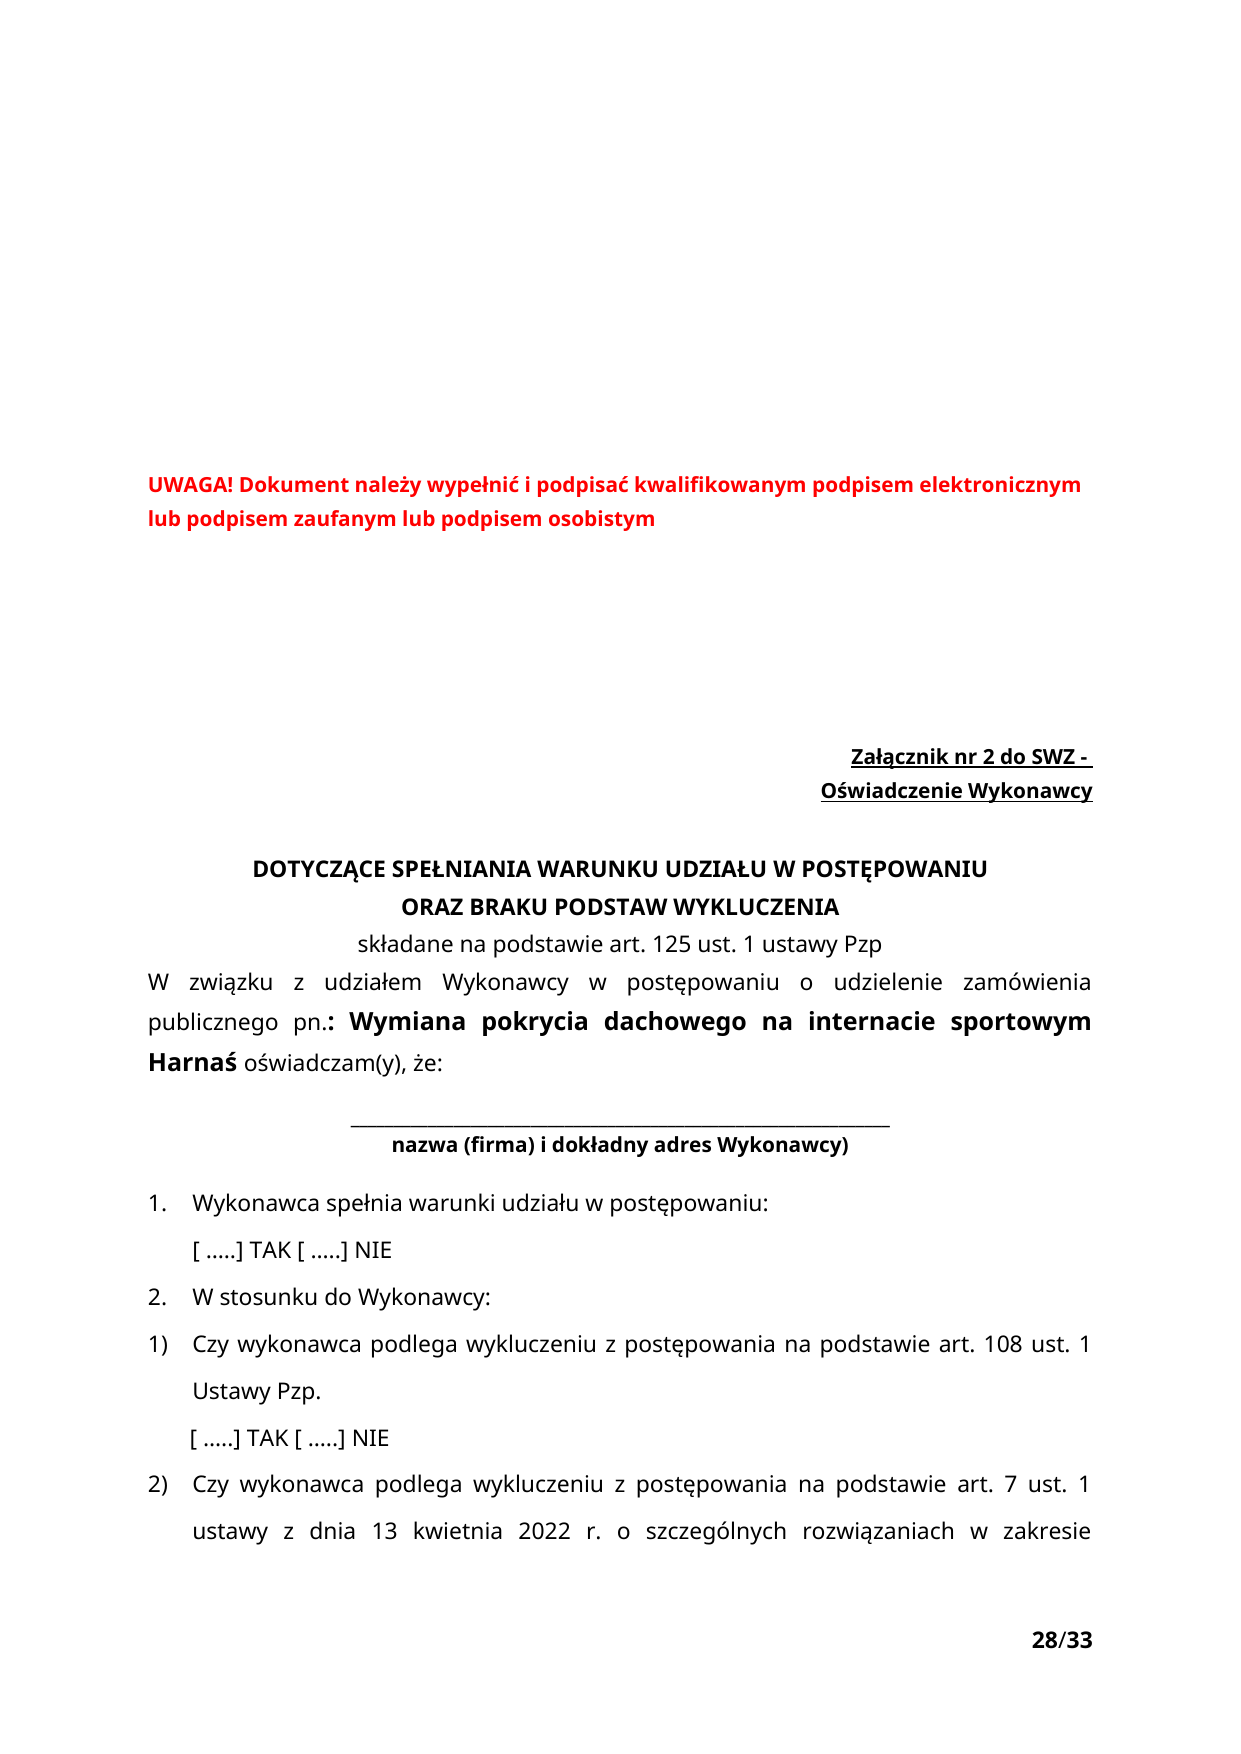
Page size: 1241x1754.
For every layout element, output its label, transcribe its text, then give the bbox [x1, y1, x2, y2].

text UWAGA! Dokument należy wypełnić i podpisać kwalifikowanym podpisem elektronicznym lub podpisem zaufanym lub podpisem osobistym [148, 470, 1093, 532]
text _______________________________________________________________ [148, 1102, 1093, 1130]
list W stosunku do Wykonawcy: [148, 1281, 1093, 1312]
text nazwa (firma) i dokładny adres Wykonawcy) [148, 1130, 1093, 1159]
text Załącznik nr 2 do SWZ - Oświadczenie Wykonawcy [148, 742, 1093, 805]
list Czy wykonawca podlega wykluczeniu z postępowania na podstawie art. 108 ust. 1 Ustawy Pzp. [148, 1328, 1093, 1406]
text składane na podstawie art. 125 ust. 1 ustawy Pzp [148, 928, 1093, 959]
text W związku z udziałem Wykonawcy w postępowaniu o udzielenie zamówienia publicznego pn.: Wymiana pokrycia dachowego na internacie sportowym Harnaś oświadczam(y), że: [148, 966, 1093, 1078]
text ORAZ BRAKU PODSTAW WYKLUCZENIA [148, 891, 1093, 922]
text [ …..] TAK [ …..] NIE [192, 1234, 1093, 1265]
text DOTYCZĄCE SPEŁNIANIA WARUNKU UDZIAŁU W POSTĘPOWANIU [148, 853, 1093, 884]
list Wykonawca spełnia warunki udziału w postępowaniu: [148, 1187, 1093, 1218]
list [148, 1468, 1093, 1547]
text [ …..] TAK [ …..] NIE [148, 1422, 1093, 1453]
